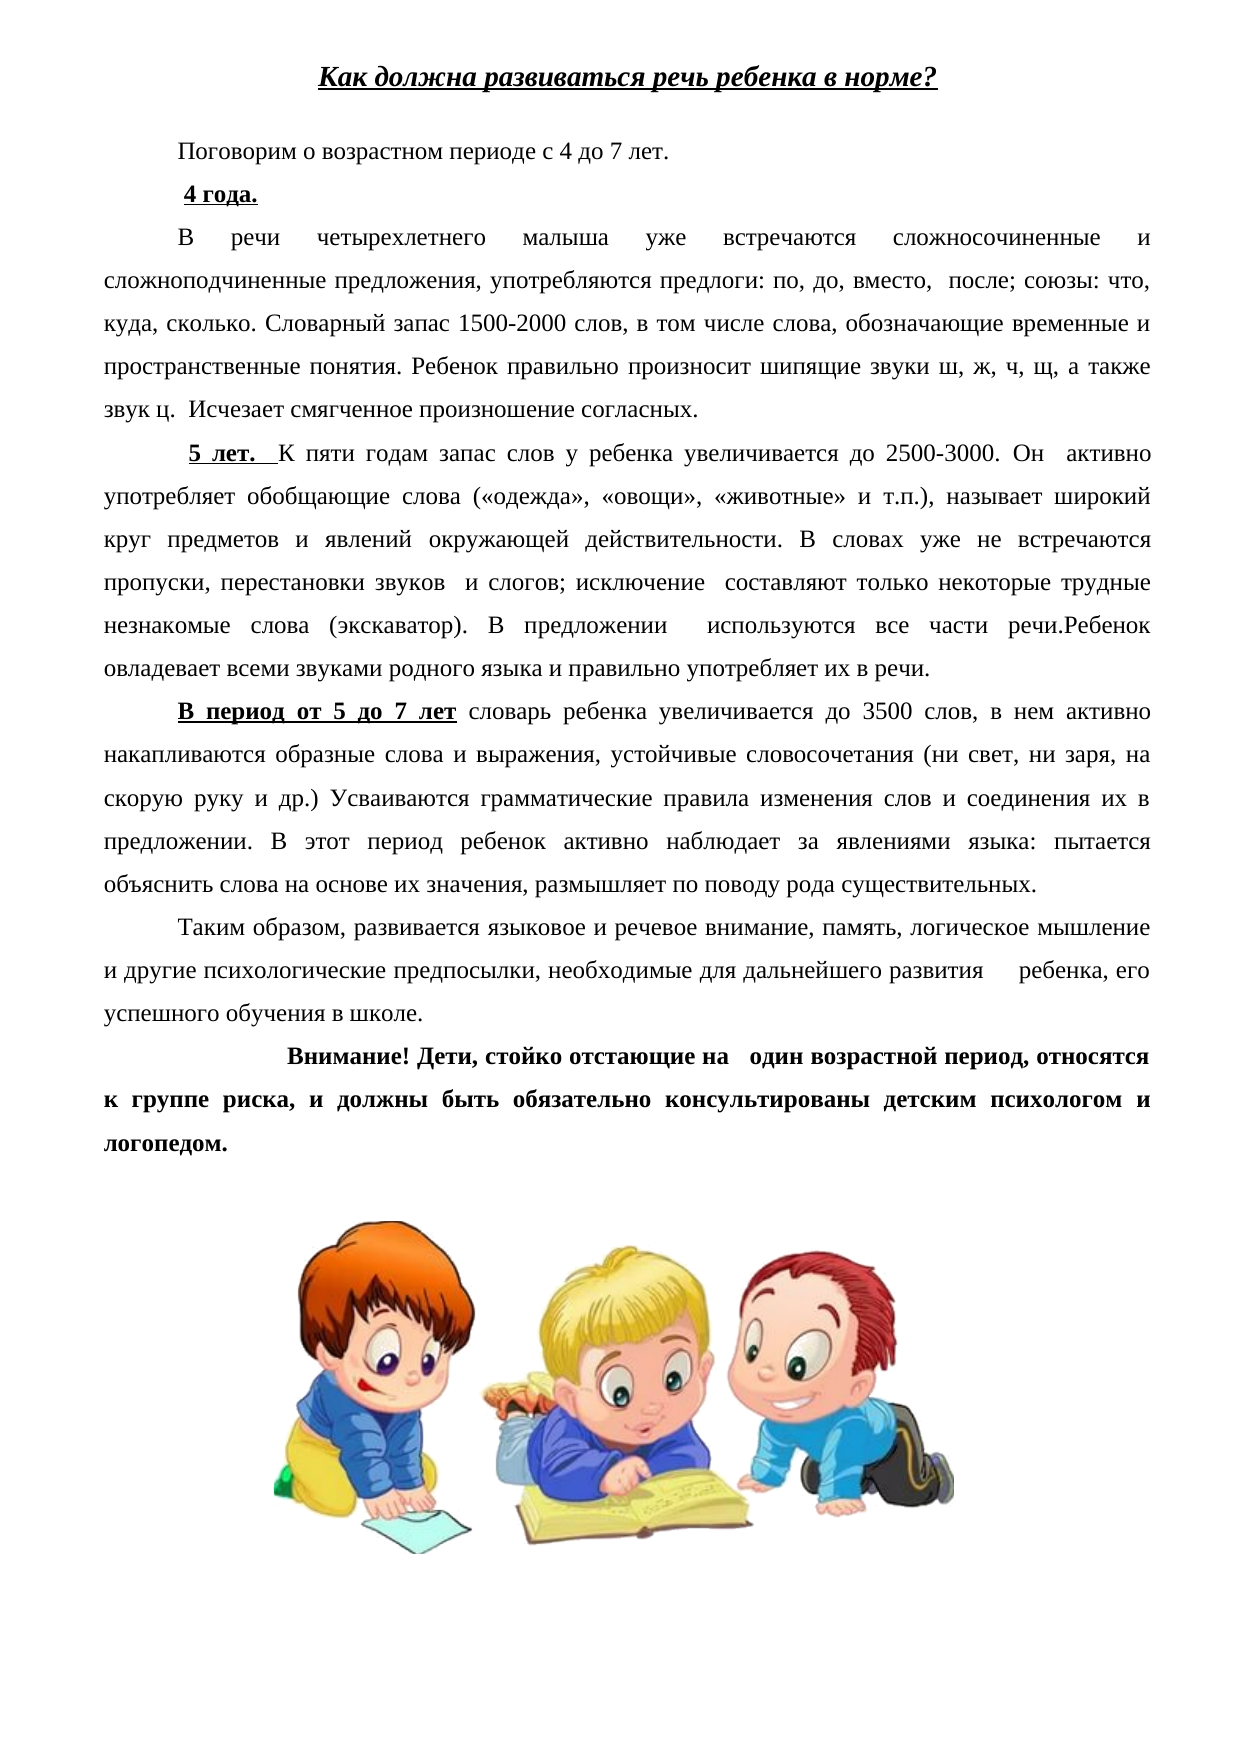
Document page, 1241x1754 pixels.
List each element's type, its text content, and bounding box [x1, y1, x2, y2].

text Поговорим о возрастном периоде с 4 до 7 лет. [103, 136, 1152, 164]
text 4 года. [103, 179, 1152, 208]
picture [273, 1221, 954, 1554]
text В речи четырехлетнего малыша уже встречаются сложносочиненные и сложноподчиненные предложения, употребляются предлоги: по, до, вместо, после; союзы: что, куда, сколько. Словарный запас 1500-2000 слов, в том числе слова, обозначающие временные и пространственные понятия. Ребенок правильно произносит шипящие звуки ш, ж, ч, щ, а также звук ц. Исчезает смягченное произношение согласных. [103, 222, 1152, 423]
text 5 лет. К пяти годам запас слов у ребенка увеличивается до 2500-3000. Он активно употребляет обобщающие слова («одежда», «овощи», «животные» и т.п.), называет широкий круг предметов и явлений окружающей действительности. В словах уже не встречаются пропуски, перестановки звуков и слогов; исключение составляют только некоторые трудные незнакомые слова (экскаватор). В предложении используются все части речи.Ребенок овладевает всеми звуками родного языка и правильно употребляет их в речи. [103, 438, 1152, 682]
text Как должна развиваться речь ребенка в норме? [103, 59, 1152, 93]
text В период от 5 до 7 лет словарь ребенка увеличивается до 3500 слов, в нем активно накапливаются образные слова и выражения, устойчивые словосочетания (ни свет, ни заря, на скорую руку и др.) Усваиваются грамматические правила изменения слов и соединения их в предложении. В этот период ребенок активно наблюдает за явлениями языка: пытается объяснить слова на основе их значения, размышляет по поводу рода существительных. [103, 696, 1152, 898]
text Таким образом, развивается языковое и речевое внимание, память, логическое мышление и другие психологические предпосылки, необходимые для дальнейшего развития ребенка, его успешного обучения в школе. [103, 912, 1152, 1027]
text Внимание! Дети, стойко отстающие на один возрастной период, относятся к группе риска, и должны быть обязательно консультированы детским психологом и логопедом. [103, 1041, 1152, 1156]
